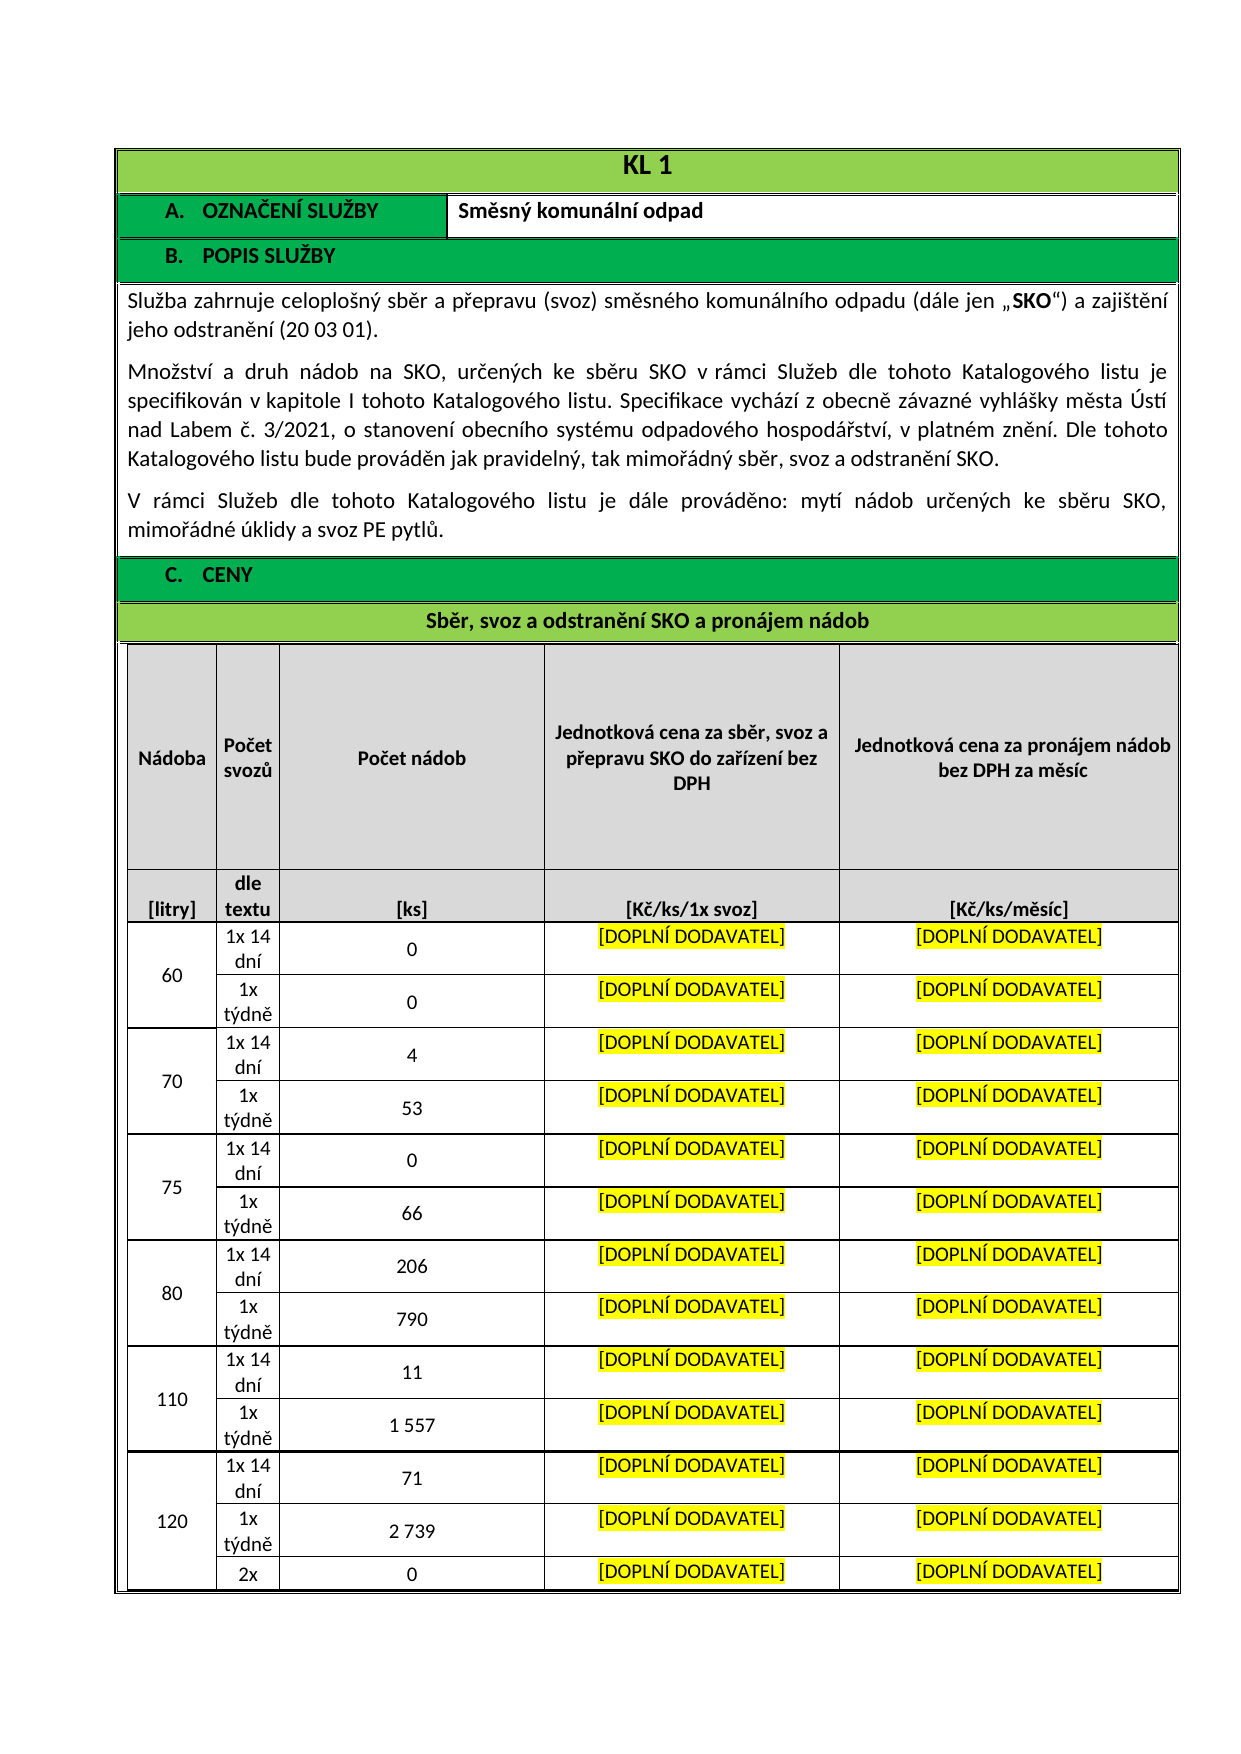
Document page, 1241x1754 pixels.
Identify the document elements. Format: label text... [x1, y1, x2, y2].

table_cell Služba zahrnuje celoplošný sběr a přepravu (svoz) směsného komunálního odpadu (dále jen „SKO“) a zajištění jeho odstranění (20 03 01). Množství a druh nádob na SKO, určených ke sběru SKO v rámci Služeb dle tohoto Katalogového listu je specifikován v kapitole I tohoto Katalogového listu. Specifikace vychází z obecně závazné vyhlášky města Ústí nad Labem č. 3/2021, o stanovení obecního systému odpadového hospodářství, v platném znění. Dle tohoto Katalogového listu bude prováděn jak pravidelný, tak mimořádný sběr, svoz a odstranění SKO. V rámci Služeb dle tohoto Katalogového listu je dále prováděno: mytí nádob určených ke sběru SKO, mimořádné úklidy a svoz PE pytlů. [116, 282, 1179, 556]
table_header KL 1 [118, 151, 1178, 192]
table_cell OZNAČENÍ SLUŽBY [118, 193, 446, 237]
table_cell Sběr, svoz a odstranění SKO a pronájem nádob [118, 601, 1178, 641]
table_cell POPIS SLUŽBY [116, 237, 1179, 282]
table_cell [116, 641, 1179, 1591]
table_cell CENY [116, 556, 1179, 601]
table_cell Směsný komunální odpad [448, 193, 1178, 237]
